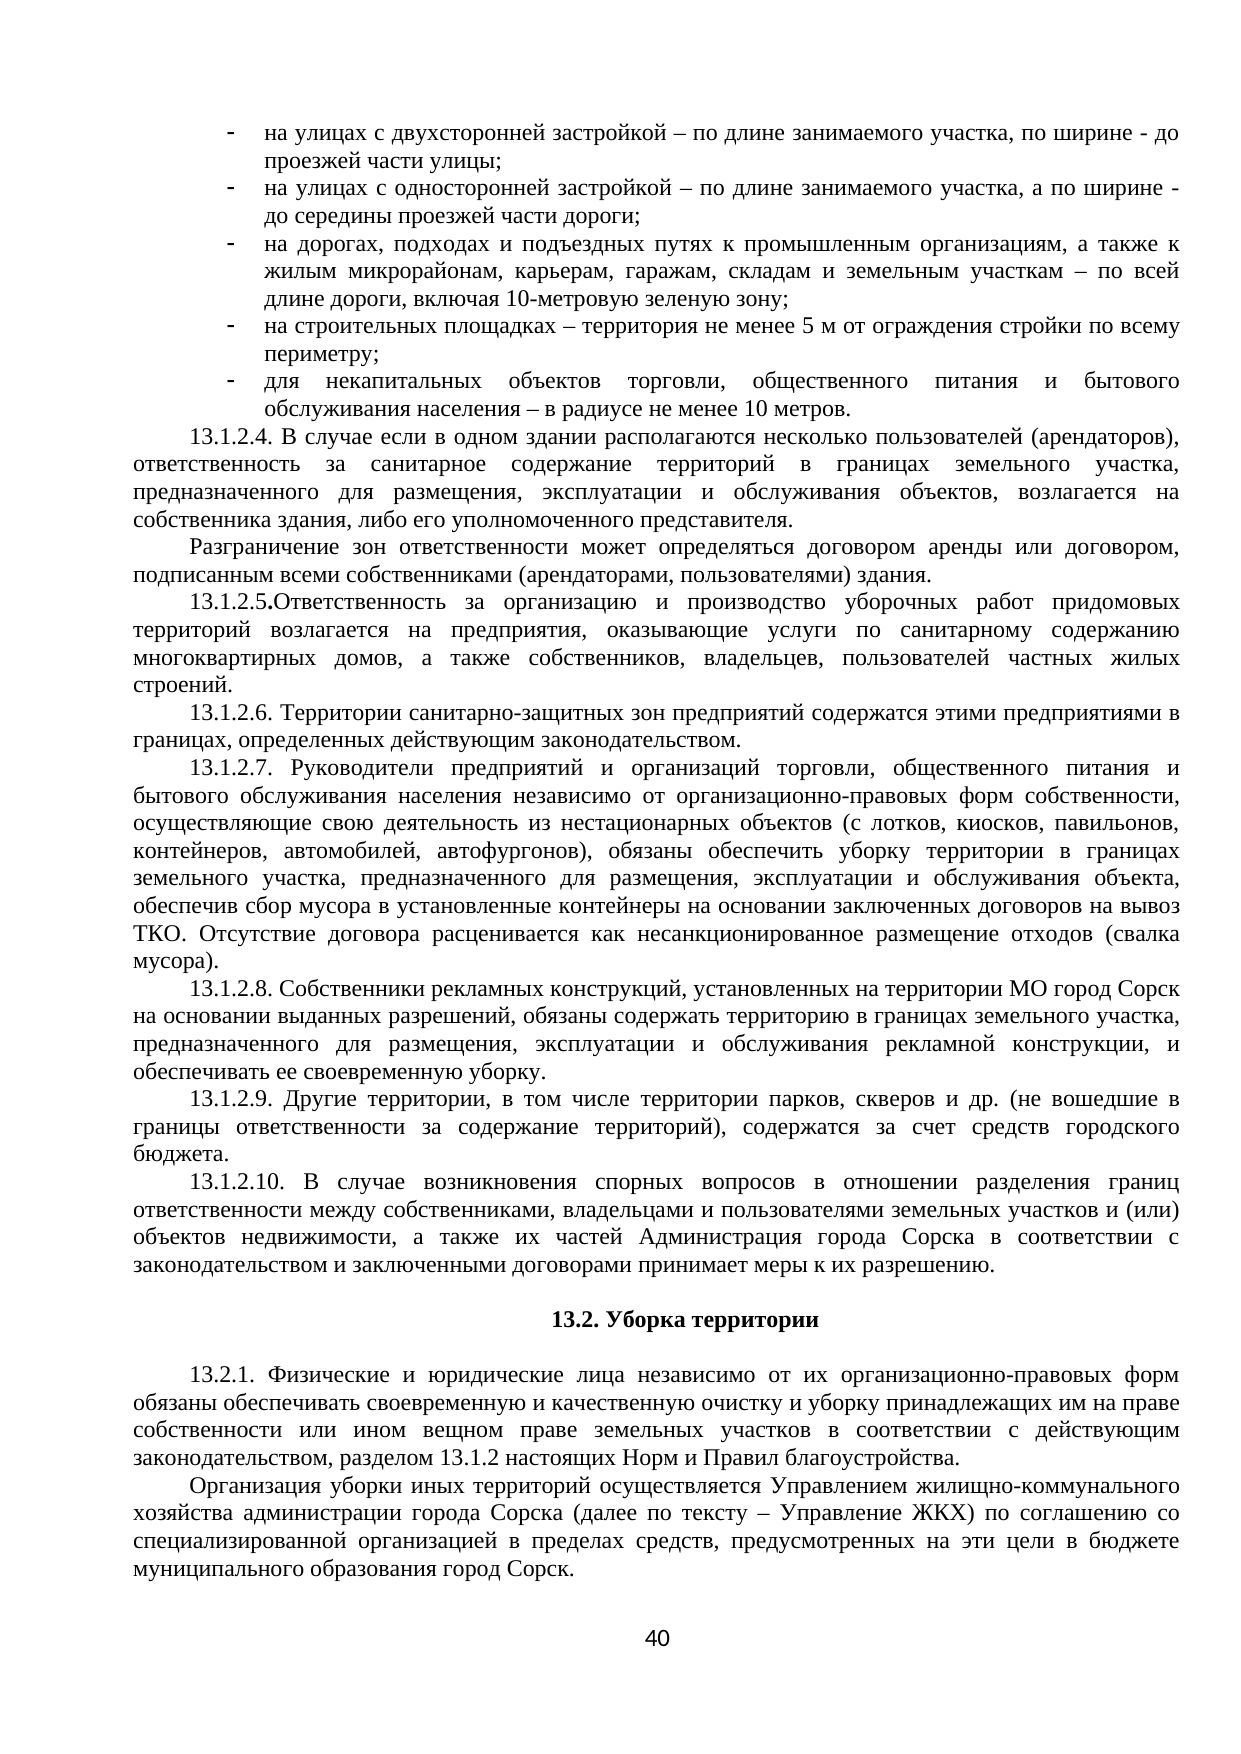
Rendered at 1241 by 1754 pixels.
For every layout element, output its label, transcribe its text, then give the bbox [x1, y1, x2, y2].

text 13.1.2.9. Другие территории, в том числе территории парков, скверов и др. (не вошедшие в границы ответственности за содержание территорий), содержатся за счет средств городского бюджета. [133, 1084, 1181, 1167]
text 13.1.2.5.Ответственность за организацию и производство уборочных работ придомовых территорий возлагается на предприятия, оказывающие услуги по санитарному содержанию многоквартирных домов, а также собственников, владельцев, пользователей частных жилых строений. [133, 587, 1181, 698]
text Разграничение зон ответственности может определяться договором аренды или договором, подписанным всеми собственниками (арендаторами, пользователями) здания. [133, 532, 1181, 587]
text 13.1.2.6. Территории санитарно-защитных зон предприятий содержатся этими предприятиями в границах, определенных действующим законодательством. [133, 698, 1181, 753]
text 13.1.2.10. В случае возникновения спорных вопросов в отношении разделения границ ответственности между собственниками, владельцами и пользователями земельных участков и (или) объектов недвижимости, а также их частей Администрация города Сорска в соответствии с законодательством и заключенными договорами принимает меры к их разрешению. [133, 1167, 1181, 1277]
list на улицах с двухсторонней застройкой – по длине занимаемого участка, по ширине - до проезжей части улицы; [227, 118, 1181, 173]
list на строительных площадках – территория не менее 5 м от ограждения стройки по всему периметру; [227, 311, 1181, 367]
text 13.2. Уборка территории [133, 1305, 1181, 1333]
text 13.1.2.7. Руководители предприятий и организаций торговли, общественного питания и бытового обслуживания населения независимо от организационно-правовых форм собственности, осуществляющие свою деятельность из нестационарных объектов (с лотков, киосков, павильонов, контейнеров, автомобилей, автофургонов), обязаны обеспечить уборку территории в границах земельного участка, предназначенного для размещения, эксплуатации и обслуживания объекта, обеспечив сбор мусора в установленные контейнеры на основании заключенных договоров на вывоз ТКО. Отсутствие договора расценивается как несанкционированное размещение отходов (свалка мусора). [133, 753, 1181, 974]
text Организация уборки иных территорий осуществляется Управлением жилищно-коммунального хозяйства администрации города Сорска (далее по тексту – Управление ЖКХ) по соглашению со специализированной организацией в пределах средств, предусмотренных на эти цели в бюджете муниципального образования город Сорск. [133, 1471, 1181, 1581]
list для некапитальных объектов торговли, общественного питания и бытового обслуживания населения – в радиусе не менее 10 метров. [227, 367, 1181, 422]
list на улицах с односторонней застройкой – по длине занимаемого участка, а по ширине - до середины проезжей части дороги; [227, 173, 1181, 228]
text 13.1.2.4. В случае если в одном здании располагаются несколько пользователей (арендаторов), ответственность за санитарное содержание территорий в границах земельного участка, предназначенного для размещения, эксплуатации и обслуживания объектов, возлагается на собственника здания, либо его уполномоченного представителя. [133, 422, 1181, 532]
text 13.1.2.8. Собственники рекламных конструкций, установленных на территории МО город Сорск на основании выданных разрешений, обязаны содержать территорию в границах земельного участка, предназначенного для размещения, эксплуатации и обслуживания рекламной конструкции, и обеспечивать ее своевременную уборку. [133, 974, 1181, 1084]
text 13.2.1. Физические и юридические лица независимо от их организационно-правовых форм обязаны обеспечивать своевременную и качественную очистку и уборку принадлежащих им на праве собственности или ином вещном праве земельных участков в соответствии с действующим законодательством, разделом 13.1.2 настоящих Норм и Правил благоустройства. [133, 1360, 1181, 1471]
list на дорогах, подходах и подъездных путях к промышленным организациям, а также к жилым микрорайонам, карьерам, гаражам, складам и земельным участкам – по всей длине дороги, включая 10-метровую зеленую зону; [227, 228, 1181, 311]
